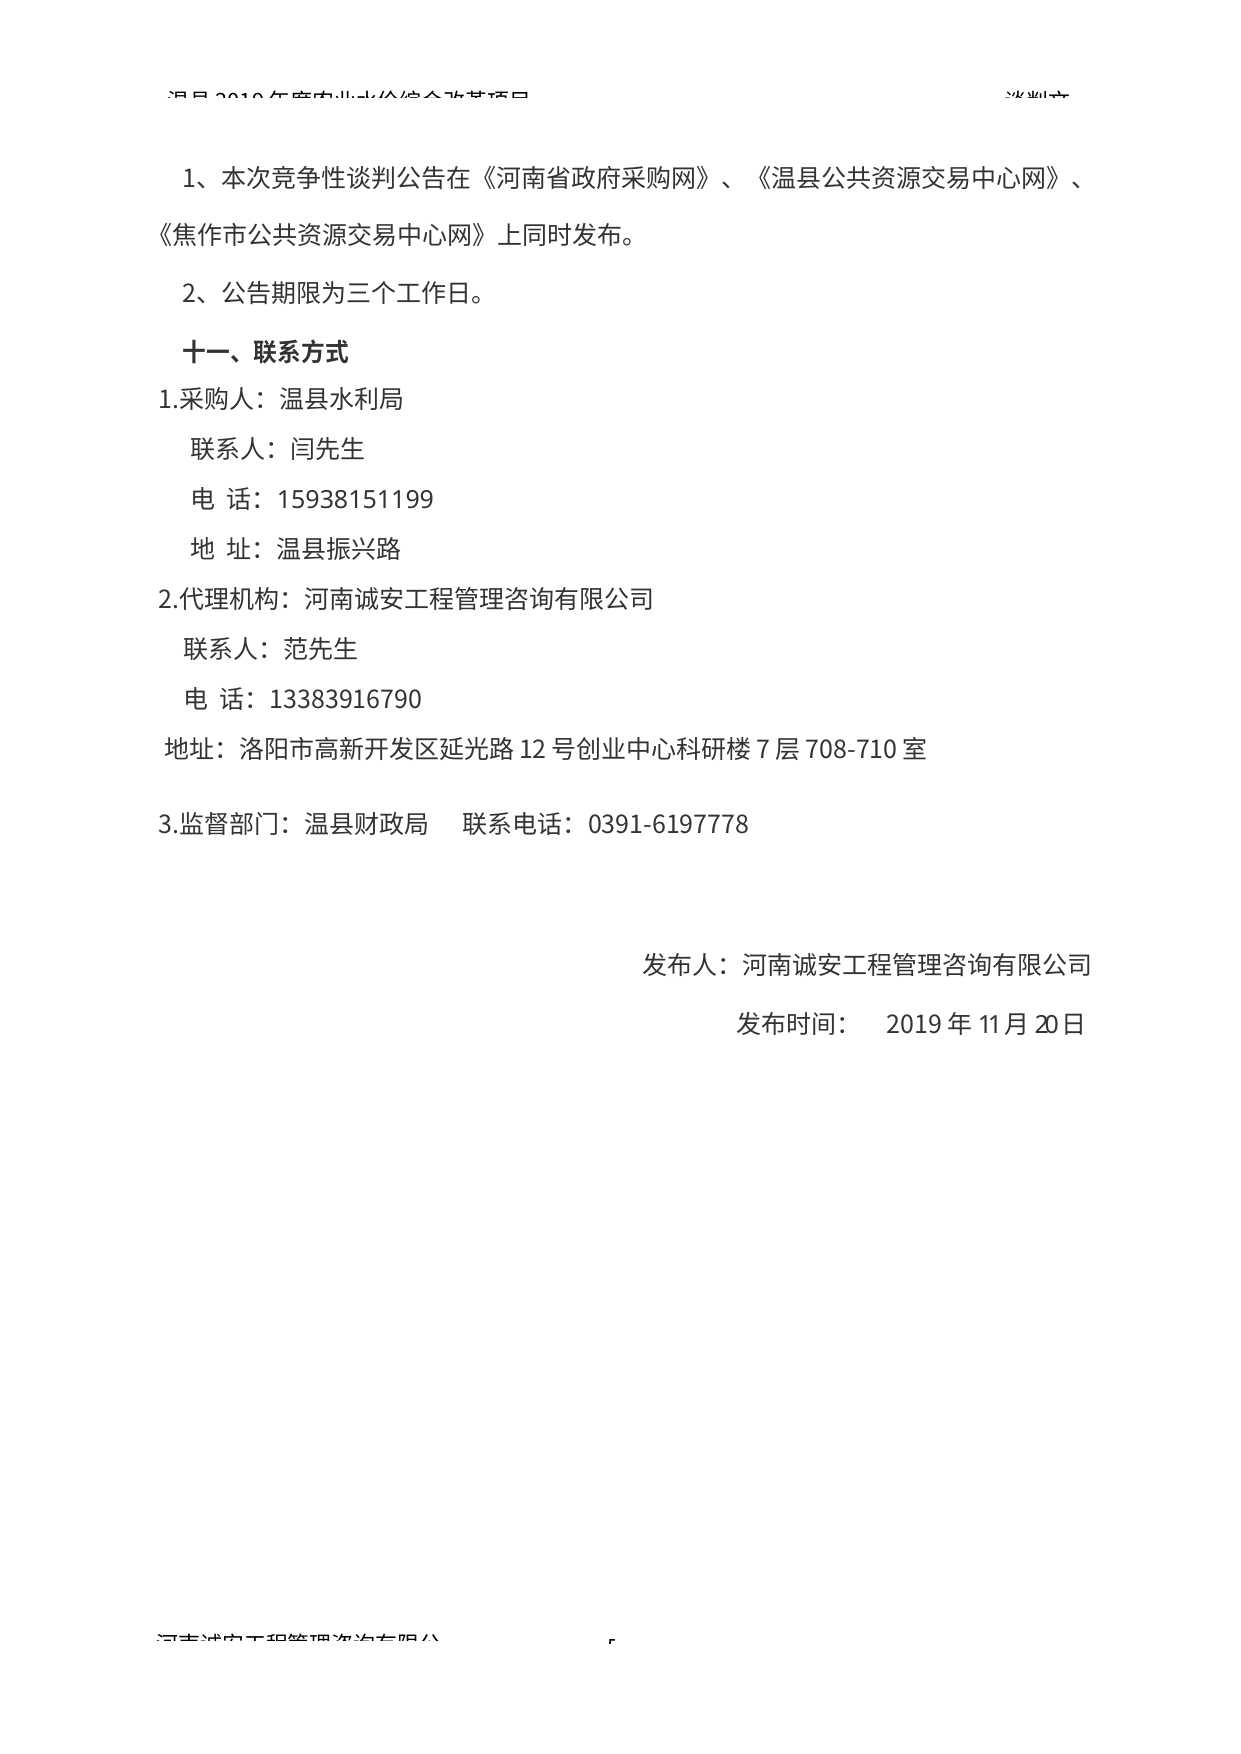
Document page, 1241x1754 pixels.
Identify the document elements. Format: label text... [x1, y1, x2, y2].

subtitle 《焦作市公共资源交易中心网》上同时发布。2、公告期限为三个工作日。 [147, 215, 647, 310]
subtitle 十一、联系方式 [182, 332, 1136, 368]
text 2.代理机构：河南诚安工程管理咨询有限公司 [108, 568, 1136, 618]
text 联系人：范先生 [108, 618, 1136, 668]
text 电 话：13383916790 [108, 668, 1136, 718]
text 地 址：温县振兴路 [108, 518, 1136, 568]
text 1.采购人：温县水利局 [108, 368, 1136, 418]
subtitle 发布人：河南诚安工程管理咨询有限公司发布时间： 2019 年11 月20 日 [643, 945, 1093, 1041]
text 联系人：闫先生 [108, 418, 1136, 468]
text 电 话：15938151199 [108, 468, 1136, 518]
text 3.监督部门：温县财政局 联系电话：0391-6197778 [108, 805, 1136, 841]
subtitle 1、本次竞争性谈判公告在《河南省政府采购网》、《温县公共资源交易中心网》、 [182, 159, 1136, 195]
text 地址：洛阳市高新开发区延光路12号创业中心科研楼7层708-710室 [108, 718, 1136, 768]
